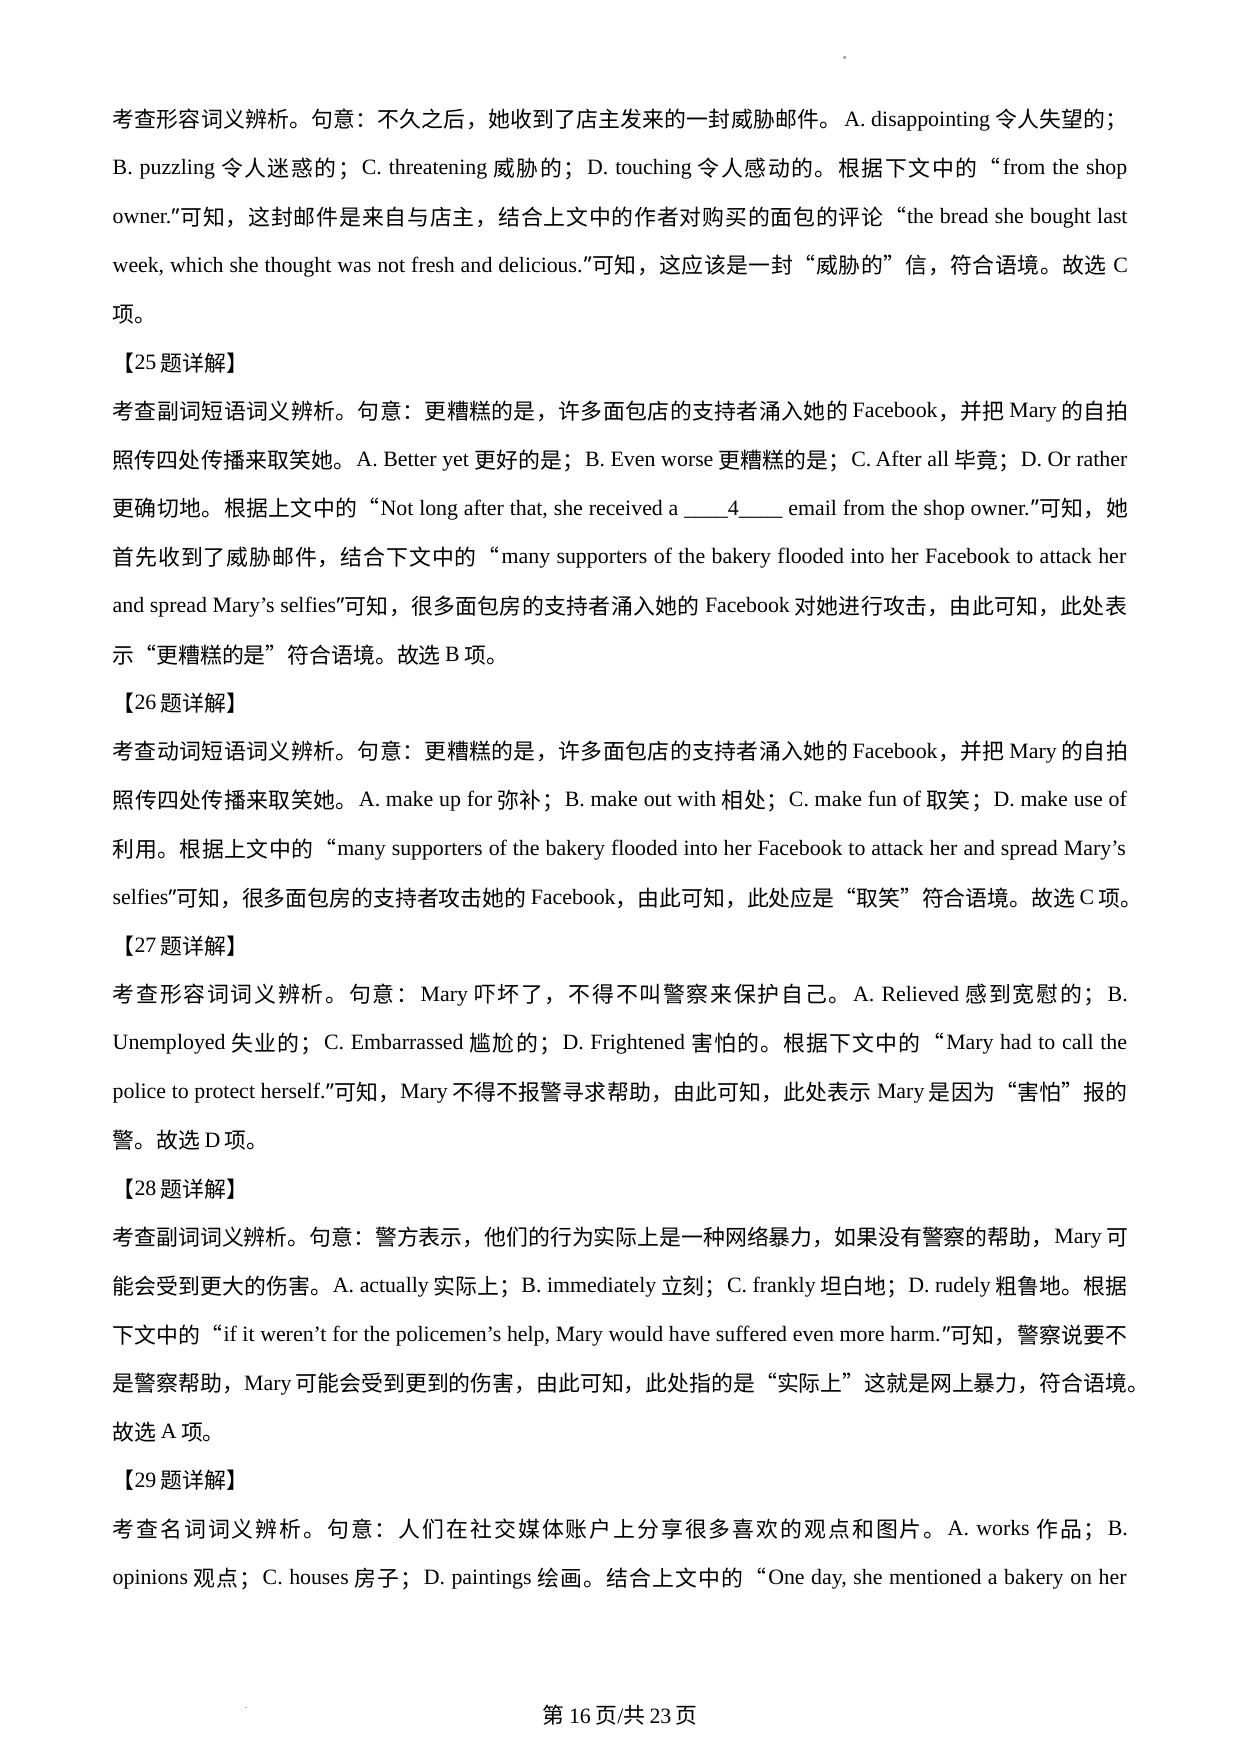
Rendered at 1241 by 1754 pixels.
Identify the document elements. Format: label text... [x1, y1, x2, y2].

text 【29题详解】 [112, 1463, 1128, 1496]
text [112, 1511, 1128, 1593]
text 【26题详解】 [112, 686, 1128, 718]
text 考查动词短语词义辨析。句意：更糟糕的是，许多面包店的支持者涌入她的Facebook，并把Mary的自拍照传四处传播来取笑她。A. make up for弥补；B. make out with相处；C. make fun of取笑；D. make use of利用。根据上文中的“many supporters of the bakery flooded into her Facebook to attack her and spread Mary’s selfies”可知，很多面包房的支持者攻击她的Facebook，由此可知，此处应是“取笑”符合语境。故选C项。 [112, 734, 1128, 913]
text 考查形容词义辨析。句意：不久之后，她收到了店主发来的一封威胁邮件。A. disappointing令人失望的；B. puzzling令人迷惑的；C. threatening威胁的；D. touching令人感动的。根据下文中的“from the shop owner.”可知，这封邮件是来自与店主，结合上文中的作者对购买的面包的评论“the bread she bought last week, which she thought was not fresh and delicious.”可知，这应该是一封“威胁的”信，符合语境。故选C项。 [112, 102, 1128, 329]
text 【28题详解】 [112, 1171, 1128, 1204]
text 考查副词词义辨析。句意：警方表示，他们的行为实际上是一种网络暴力，如果没有警察的帮助，Mary可能会受到更大的伤害。A. actually实际上；B. immediately立刻；C. frankly坦白地；D. rudely粗鲁地。根据下文中的“if it weren’t for the policemen’s help, Mary would have suffered even more harm.”可知，警察说要不是警察帮助，Mary可能会受到更到的伤害，由此可知，此处指的是“实际上”这就是网上暴力，符合语境。故选A项。 [112, 1220, 1128, 1447]
text 考查形容词词义辨析。句意：Mary吓坏了，不得不叫警察来保护自己。A. Relieved感到宽慰的；B. Unemployed失业的；C. Embarrassed尴尬的；D. Frightened害怕的。根据下文中的“Mary had to call the police to protect herself.”可知，Mary不得不报警寻求帮助，由此可知，此处表示Mary是因为“害怕”报的警。故选D项。 [112, 977, 1128, 1156]
text 考查副词短语词义辨析。句意：更糟糕的是，许多面包店的支持者涌入她的Facebook，并把Mary的自拍照传四处传播来取笑她。A. Better yet更好的是；B. Even worse更糟糕的是；C. After all毕竟；D. Or rather更确切地。根据上文中的“Not long after that, she received a ____4____ email from the shop owner.”可知，她首先收到了威胁邮件，结合下文中的“many supporters of the bakery flooded into her Facebook to attack her and spread Mary’s selfies”可知，很多面包房的支持者涌入她的Facebook对她进行攻击，由此可知，此处表示“更糟糕的是”符合语境。故选B项。 [112, 393, 1128, 670]
text 【27题详解】 [112, 928, 1128, 961]
text 【25题详解】 [112, 345, 1128, 378]
